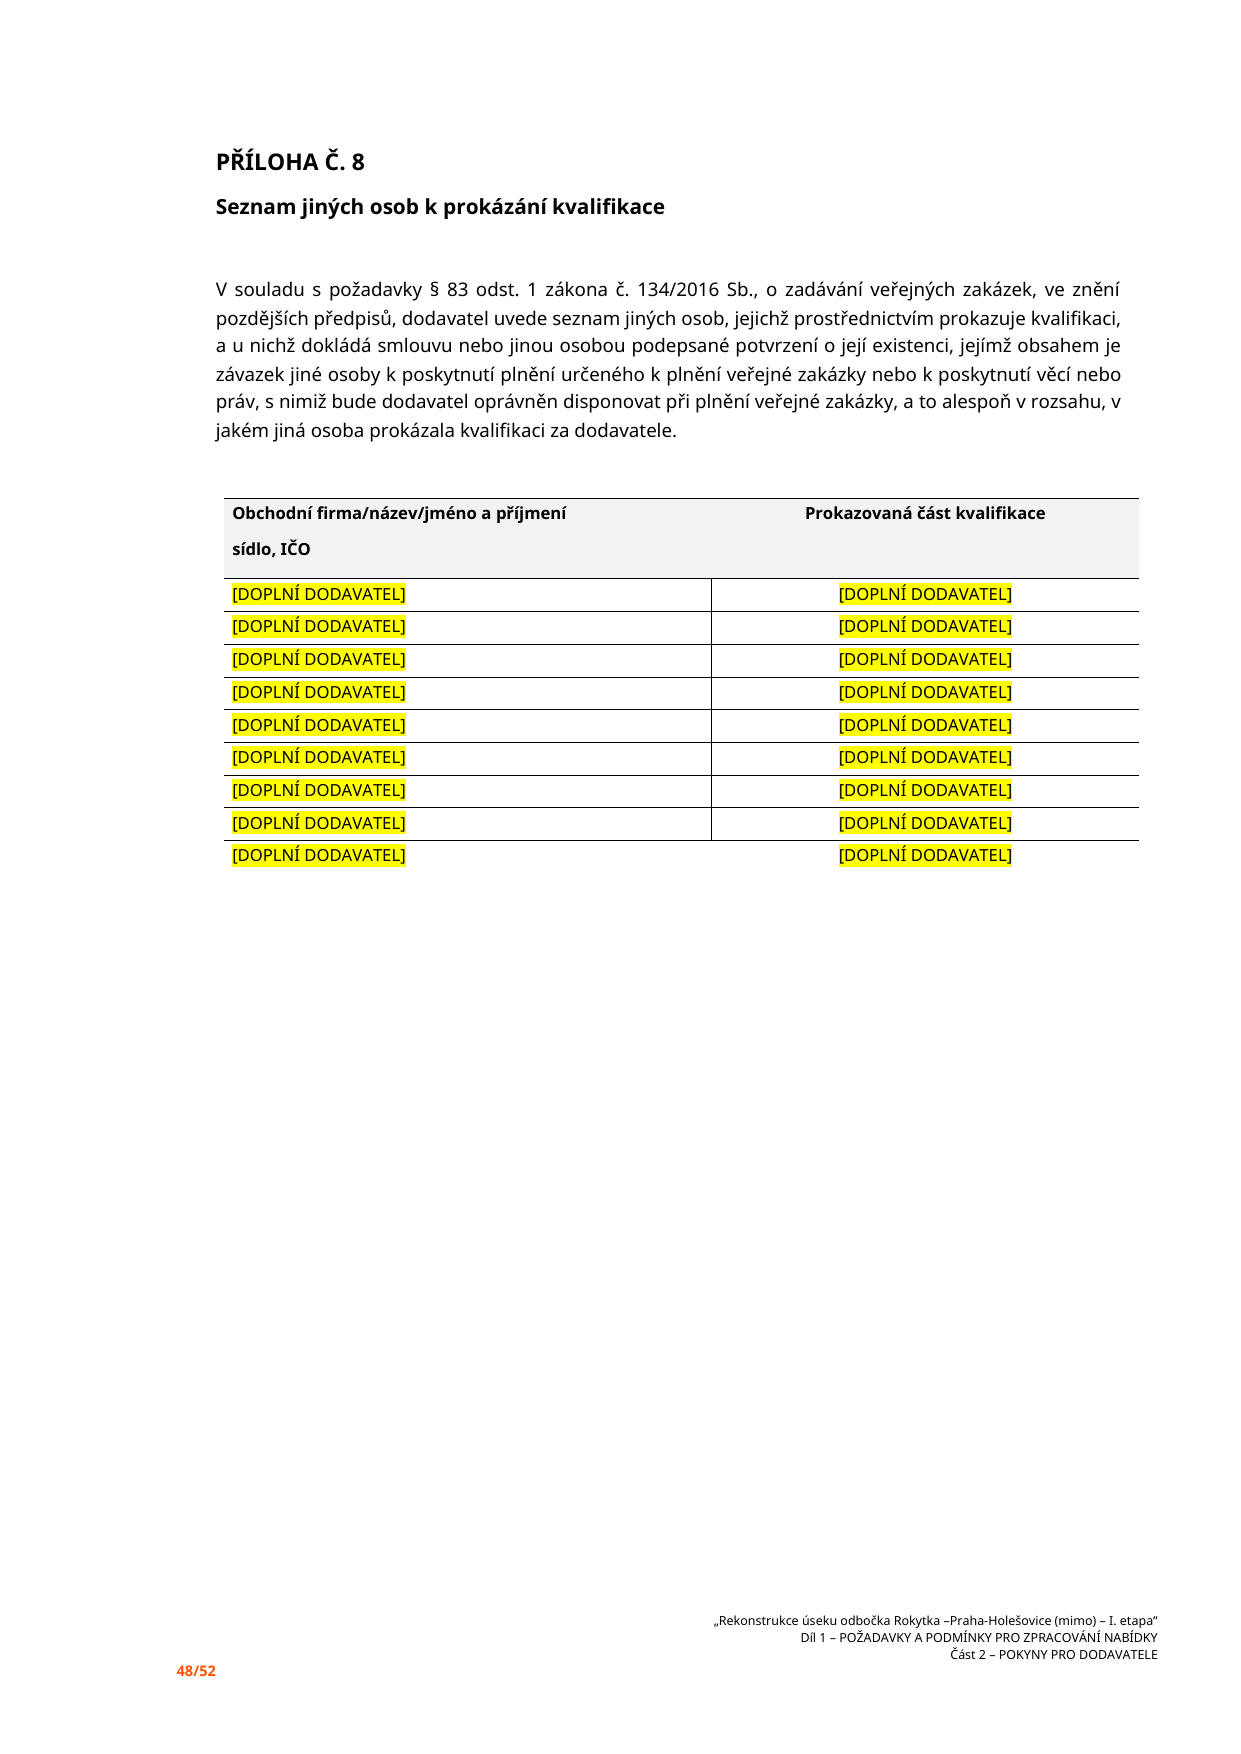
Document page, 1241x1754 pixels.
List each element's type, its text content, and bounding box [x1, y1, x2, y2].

table_cell [DOPLNÍ DODAVATEL] [224, 678, 711, 709]
table_cell [DOPLNÍ DODAVATEL] [224, 645, 711, 676]
table_cell [DOPLNÍ DODAVATEL] [224, 612, 711, 644]
text V souladu s požadavky § 83 odst. 1 zákona č. 134/2016 Sb., o zadávání veřejných zakázek, ve znění pozdějších předpisů, dodavatel uvede seznam jiných osob, jejichž prostřednictvím prokazuje kvalifikaci, a u nichž dokládá smlouvu nebo jinou osobou podepsané potvrzení o její existenci, jejímž obsahem je závazek jiné osoby k poskytnutí plnění určeného k plnění veřejné zakázky nebo k poskytnutí věcí nebo práv, s nimiž bude dodavatel oprávněn disponovat při plnění veřejné zakázky, a to alespoň v rozsahu, v jakém jiná osoba prokázala kvalifikaci za dodavatele. [216, 277, 1122, 442]
table_cell [DOPLNÍ DODAVATEL] [712, 612, 1139, 644]
table_cell [DOPLNÍ DODAVATEL] [712, 579, 1139, 611]
table_header Obchodní firma/název/jméno a příjmení sídlo, IČO [224, 499, 711, 578]
table_cell [DOPLNÍ DODAVATEL] [712, 645, 1139, 676]
table_header Prokazovaná část kvalifikace [711, 499, 1139, 578]
table_cell [DOPLNÍ DODAVATEL] [224, 710, 711, 742]
table_cell [DOPLNÍ DODAVATEL] [712, 710, 1139, 742]
text Seznam jiných osob k prokázání kvalifikace [216, 192, 1122, 221]
table_cell [DOPLNÍ DODAVATEL] [712, 776, 1139, 807]
table_cell [DOPLNÍ DODAVATEL] [711, 841, 1139, 873]
text Příloha č. 8 [216, 146, 1122, 177]
table_cell [DOPLNÍ DODAVATEL] [224, 743, 711, 774]
table_cell [DOPLNÍ DODAVATEL] [712, 808, 1139, 840]
table_cell [DOPLNÍ DODAVATEL] [224, 579, 711, 611]
table_cell [DOPLNÍ DODAVATEL] [224, 808, 711, 840]
table_cell [DOPLNÍ DODAVATEL] [224, 841, 711, 873]
table_cell [DOPLNÍ DODAVATEL] [224, 776, 711, 807]
table_cell [DOPLNÍ DODAVATEL] [712, 743, 1139, 774]
table_cell [DOPLNÍ DODAVATEL] [712, 678, 1139, 709]
